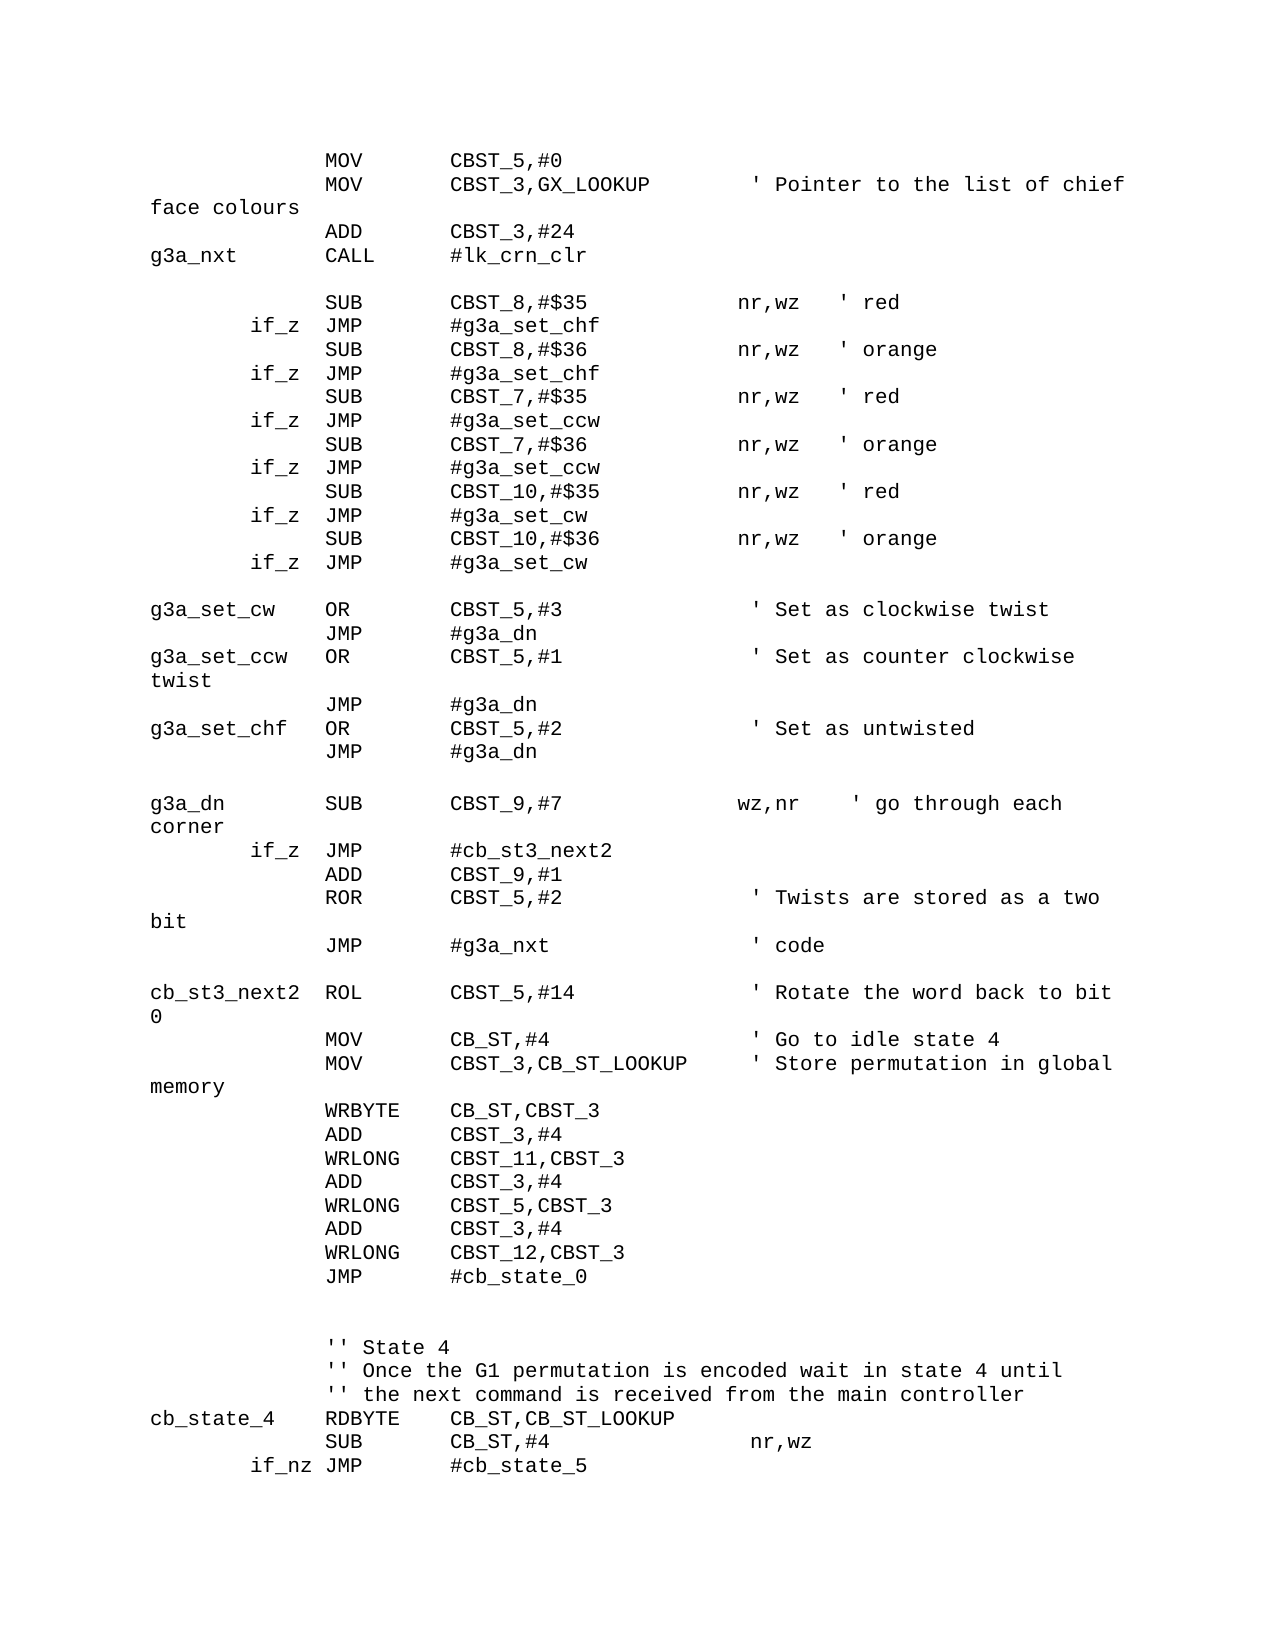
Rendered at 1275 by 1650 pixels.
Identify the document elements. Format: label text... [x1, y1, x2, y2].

text MOV CBST_3,GX_LOOKUP ' Pointer to the list of chief face colours [150, 174, 1125, 221]
text WRLONG CBST_11,CBST_3 [150, 1147, 1125, 1171]
text g3a_set_chf OR CBST_5,#2 ' Set as untwisted [150, 717, 1125, 741]
text if_z JMP #g3a_set_cw [150, 552, 1125, 576]
text ADD CBST_3,#4 [150, 1124, 1125, 1147]
text SUB CBST_7,#$35 nr,wz ' red [150, 386, 1125, 410]
text g3a_set_ccw OR CBST_5,#1 ' Set as counter clockwise twist [150, 647, 1125, 694]
text cb_state_4 RDBYTE CB_ST,CB_ST_LOOKUP [150, 1408, 1125, 1431]
text if_z JMP #cb_st3_next2 [150, 840, 1125, 864]
text JMP #g3a_dn [150, 623, 1125, 647]
text WRLONG CBST_5,CBST_3 [150, 1195, 1125, 1218]
text '' the next command is received from the main controller [150, 1384, 1125, 1408]
text MOV CB_ST,#4 ' Go to idle state 4 [150, 1029, 1125, 1053]
text if_z JMP #g3a_set_cw [150, 505, 1125, 528]
text '' Once the G1 permutation is encoded wait in state 4 until [150, 1360, 1125, 1384]
text if_z JMP #g3a_set_ccw [150, 410, 1125, 434]
text g3a_dn SUB CBST_9,#7 wz,nr ' go through each corner [150, 793, 1125, 840]
text SUB CBST_8,#$35 nr,wz ' red [150, 292, 1125, 316]
text SUB CBST_8,#$36 nr,wz ' orange [150, 339, 1125, 363]
text ADD CBST_9,#1 [150, 864, 1125, 887]
text MOV CBST_5,#0 [150, 150, 1125, 174]
text if_z JMP #g3a_set_chf [150, 363, 1125, 386]
text MOV CBST_3,CB_ST_LOOKUP ' Store permutation in global memory [150, 1053, 1125, 1100]
text g3a_nxt CALL #lk_crn_clr [150, 244, 1125, 268]
text JMP #g3a_dn [150, 694, 1125, 717]
text '' State 4 [150, 1337, 1125, 1360]
text ROR CBST_5,#2 ' Twists are stored as a two bit [150, 887, 1125, 935]
text ADD CBST_3,#4 [150, 1218, 1125, 1242]
text if_z JMP #g3a_set_ccw [150, 457, 1125, 481]
text g3a_set_cw OR CBST_5,#3 ' Set as clockwise twist [150, 599, 1125, 623]
text SUB CBST_10,#$36 nr,wz ' orange [150, 528, 1125, 552]
text SUB CB_ST,#4 nr,wz [150, 1431, 1125, 1455]
text if_z JMP #g3a_set_chf [150, 316, 1125, 339]
text SUB CBST_7,#$36 nr,wz ' orange [150, 434, 1125, 457]
text if_nz JMP #cb_state_5 [150, 1455, 1125, 1478]
text ADD CBST_3,#4 [150, 1171, 1125, 1195]
text JMP #cb_state_0 [150, 1266, 1125, 1289]
text SUB CBST_10,#$35 nr,wz ' red [150, 481, 1125, 505]
text JMP #g3a_nxt ' code [150, 935, 1125, 958]
text WRLONG CBST_12,CBST_3 [150, 1242, 1125, 1266]
text JMP #g3a_dn [150, 741, 1125, 765]
text ADD CBST_3,#24 [150, 221, 1125, 244]
text WRBYTE CB_ST,CBST_3 [150, 1100, 1125, 1124]
text cb_st3_next2 ROL CBST_5,#14 ' Rotate the word back to bit 0 [150, 982, 1125, 1029]
